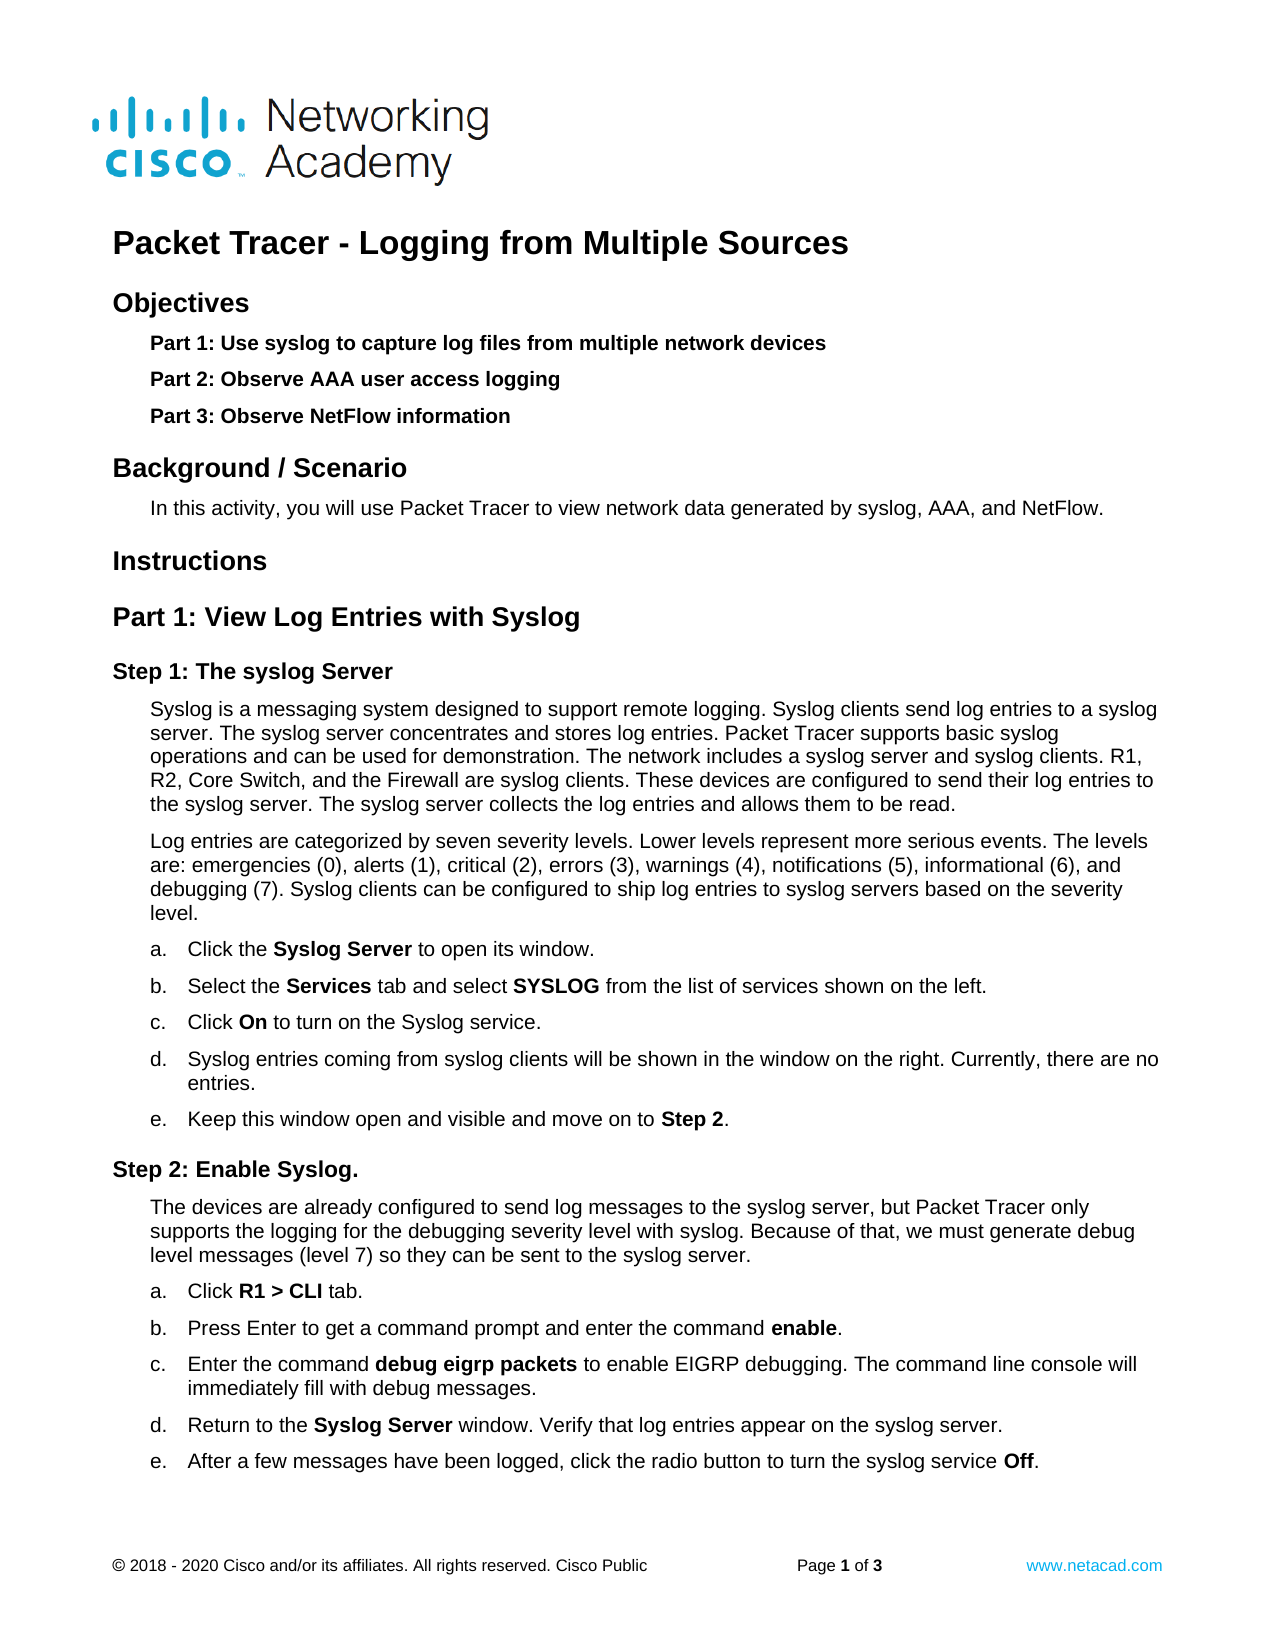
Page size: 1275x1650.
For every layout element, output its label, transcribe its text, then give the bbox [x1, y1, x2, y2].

text Keep this window open and visible and move on to Step 2. [150, 1107, 1162, 1131]
list Part 3: Observe NetFlow information [150, 403, 1162, 427]
text In this activity, you will use Packet Tracer to view network data generated by syslog, AAA, and NetFlow. [150, 496, 1162, 520]
list Part 2: Observe AAA user access logging [150, 367, 1162, 391]
text Log entries are categorized by seven severity levels. Lower levels represent more serious events. The levels are: emergencies (0), alerts (1), critical (2), errors (3), warnings (4), notifications (5), informational (6), and debugging (7). Syslog clients can be configured to ship log entries to syslog servers based on the severity level. [150, 829, 1162, 924]
subtitle The syslog Server [112, 658, 1162, 684]
subtitle View Log Entries with Syslog [112, 601, 1162, 633]
list Part 1: Use syslog to capture log files from multiple network devices [150, 331, 1162, 354]
subtitle Enable Syslog. [112, 1156, 1162, 1182]
text Click the Syslog Server to open its window. [150, 937, 1162, 961]
text Return to the Syslog Server window. Verify that log entries appear on the syslog server. [150, 1412, 1162, 1436]
subtitle Instructions [112, 545, 1162, 576]
text Select the Services tab and select SYSLOG from the list of services shown on the left. [150, 973, 1162, 997]
text Click On to turn on the Syslog service. [150, 1010, 1162, 1034]
picture [82, 81, 507, 214]
text The devices are already configured to send log messages to the syslog server, but Packet Tracer only supports the logging for the debugging severity level with syslog. Because of that, we must generate debug level messages (level 7) so they can be sent to the syslog server. [150, 1195, 1162, 1267]
text After a few messages have been logged, click the radio button to turn the syslog service Off. [150, 1449, 1162, 1473]
text Click R1 > CLI tab. [150, 1279, 1162, 1303]
text Enter the command debug eigrp packets to enable EIGRP debugging. The command line console will immediately fill with debug messages. [150, 1352, 1162, 1400]
text Syslog is a messaging system designed to support remote logging. Syslog clients send log entries to a syslog server. The syslog server concentrates and stores log entries. Packet Tracer supports basic syslog operations and can be used for demonstration. The network includes a syslog server and syslog clients. R1, R2, Core Switch, and the Firewall are syslog clients. These devices are configured to send their log entries to the syslog server. The syslog server collects the log entries and allows them to be read. [150, 696, 1162, 816]
text Press Enter to get a command prompt and enter the command enable. [150, 1316, 1162, 1339]
text Syslog entries coming from syslog clients will be shown in the window on the right. Currently, there are no entries. [150, 1046, 1162, 1094]
subtitle Objectives [112, 287, 1162, 318]
subtitle Background / Scenario [112, 452, 1162, 484]
